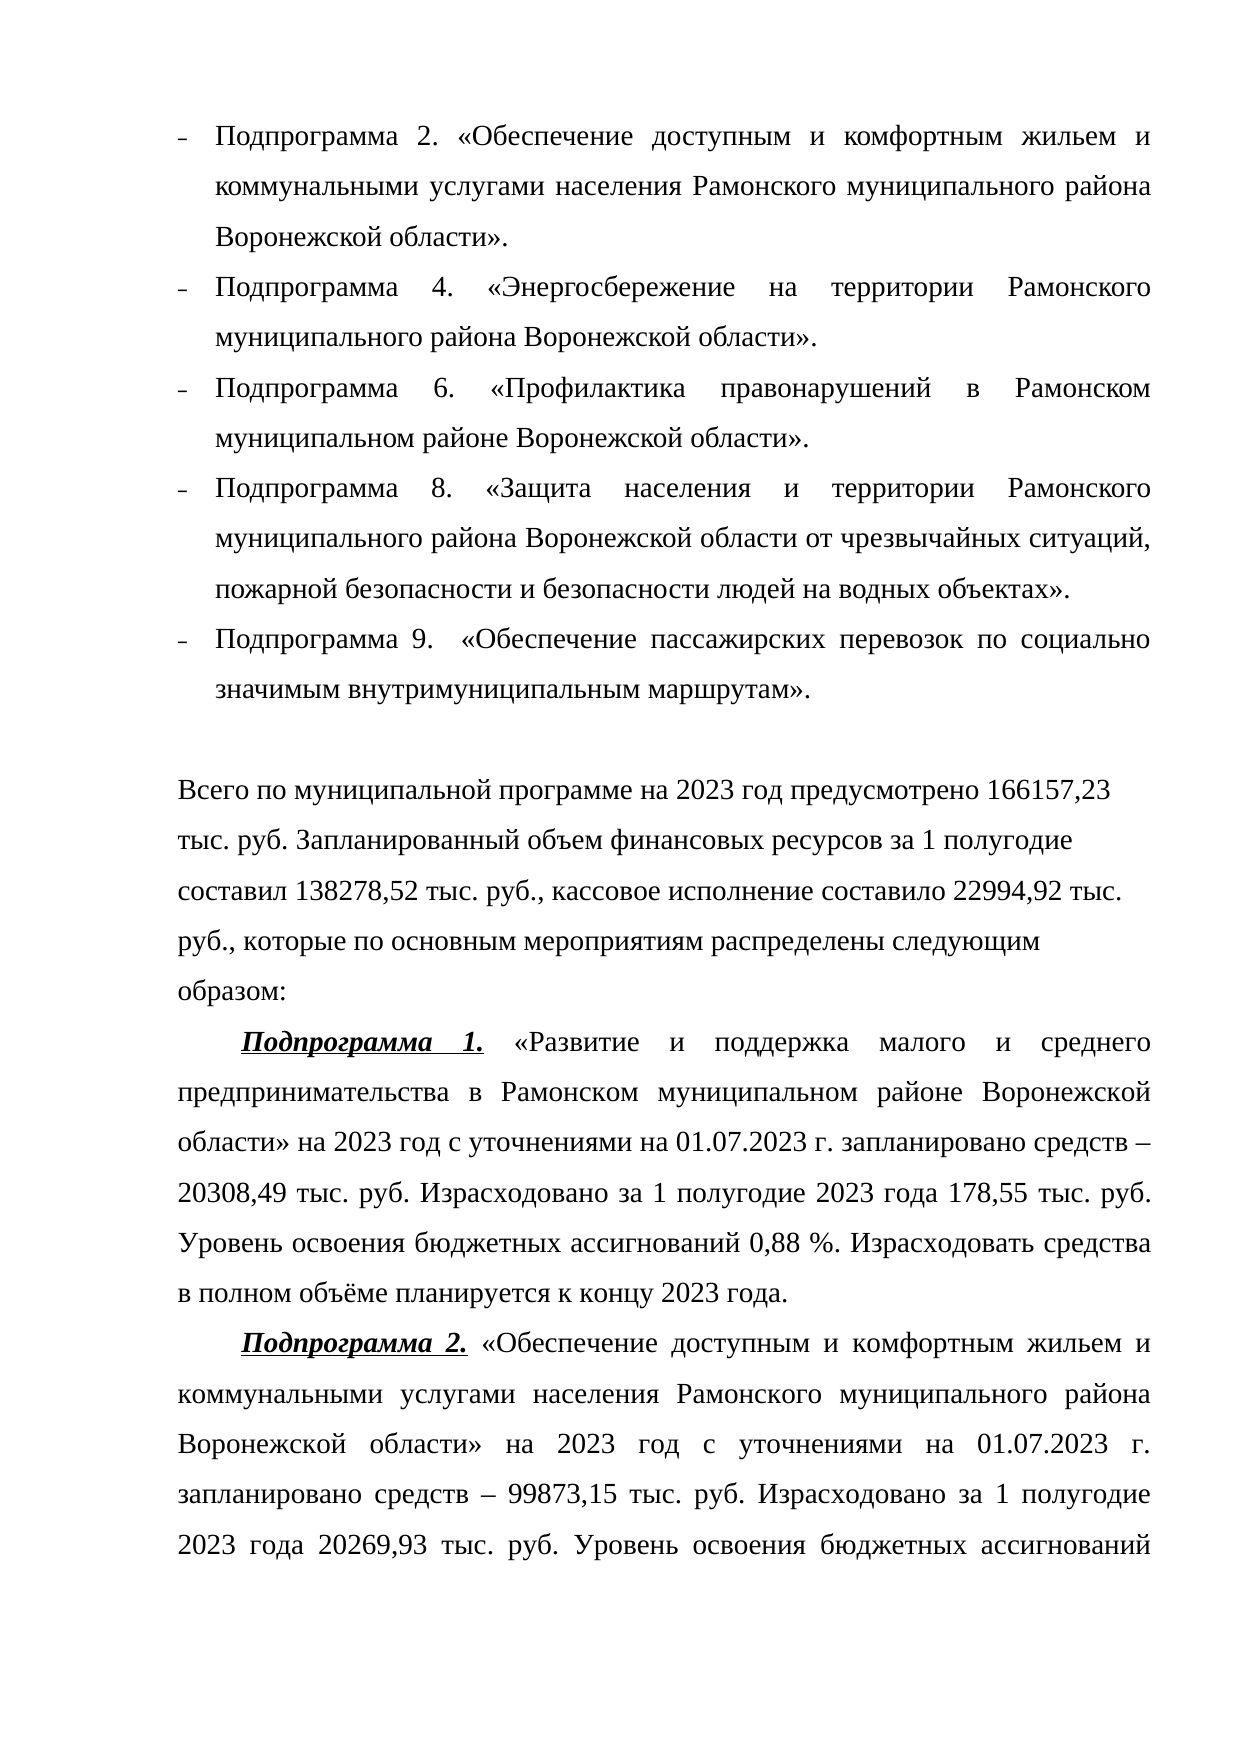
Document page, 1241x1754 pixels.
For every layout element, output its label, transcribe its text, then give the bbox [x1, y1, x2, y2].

list Подпрограмма 4. «Энергосбережение на территории Рамонского муниципального района Воронежской области». [177, 269, 1152, 353]
list Подпрограмма 6. «Профилактика правонарушений в Рамонском муниципальном районе Воронежской области». [177, 370, 1152, 453]
text Подпрограмма 1. «Развитие и поддержка малого и среднего предпринимательства в Рамонском муниципальном районе Воронежской области» на 2023 год с уточнениями на 01.07.2023 г. запланировано средств – 20308,49 тыс. руб. Израсходовано за 1 полугодие 2023 года 178,55 тыс. руб. Уровень освоения бюджетных ассигнований 0,88 %. Израсходовать средства в полном объёме планируется к концу 2023 года. [177, 1024, 1152, 1309]
text Всего по муниципальной программе на 2023 год предусмотрено 166157,23 тыс. руб. Запланированный объем финансовых ресурсов за 1 полугодие составил 138278,52 тыс. руб., кассовое исполнение составило 22994,92 тыс. руб., которые по основным мероприятиям распределены следующим образом: [177, 772, 1152, 1007]
list Подпрограмма 9. «Обеспечение пассажирских перевозок по социально значимым внутримуниципальным маршрутам». [177, 621, 1152, 705]
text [177, 1326, 1152, 1560]
list Подпрограмма 8. «Защита населения и территории Рамонского муниципального района Воронежской области от чрезвычайных ситуаций, пожарной безопасности и безопасности людей на водных объектах». [177, 470, 1152, 604]
list Подпрограмма 2. «Обеспечение доступным и комфортным жильем и коммунальными услугами населения Рамонского муниципального района Воронежской области». [177, 118, 1152, 252]
